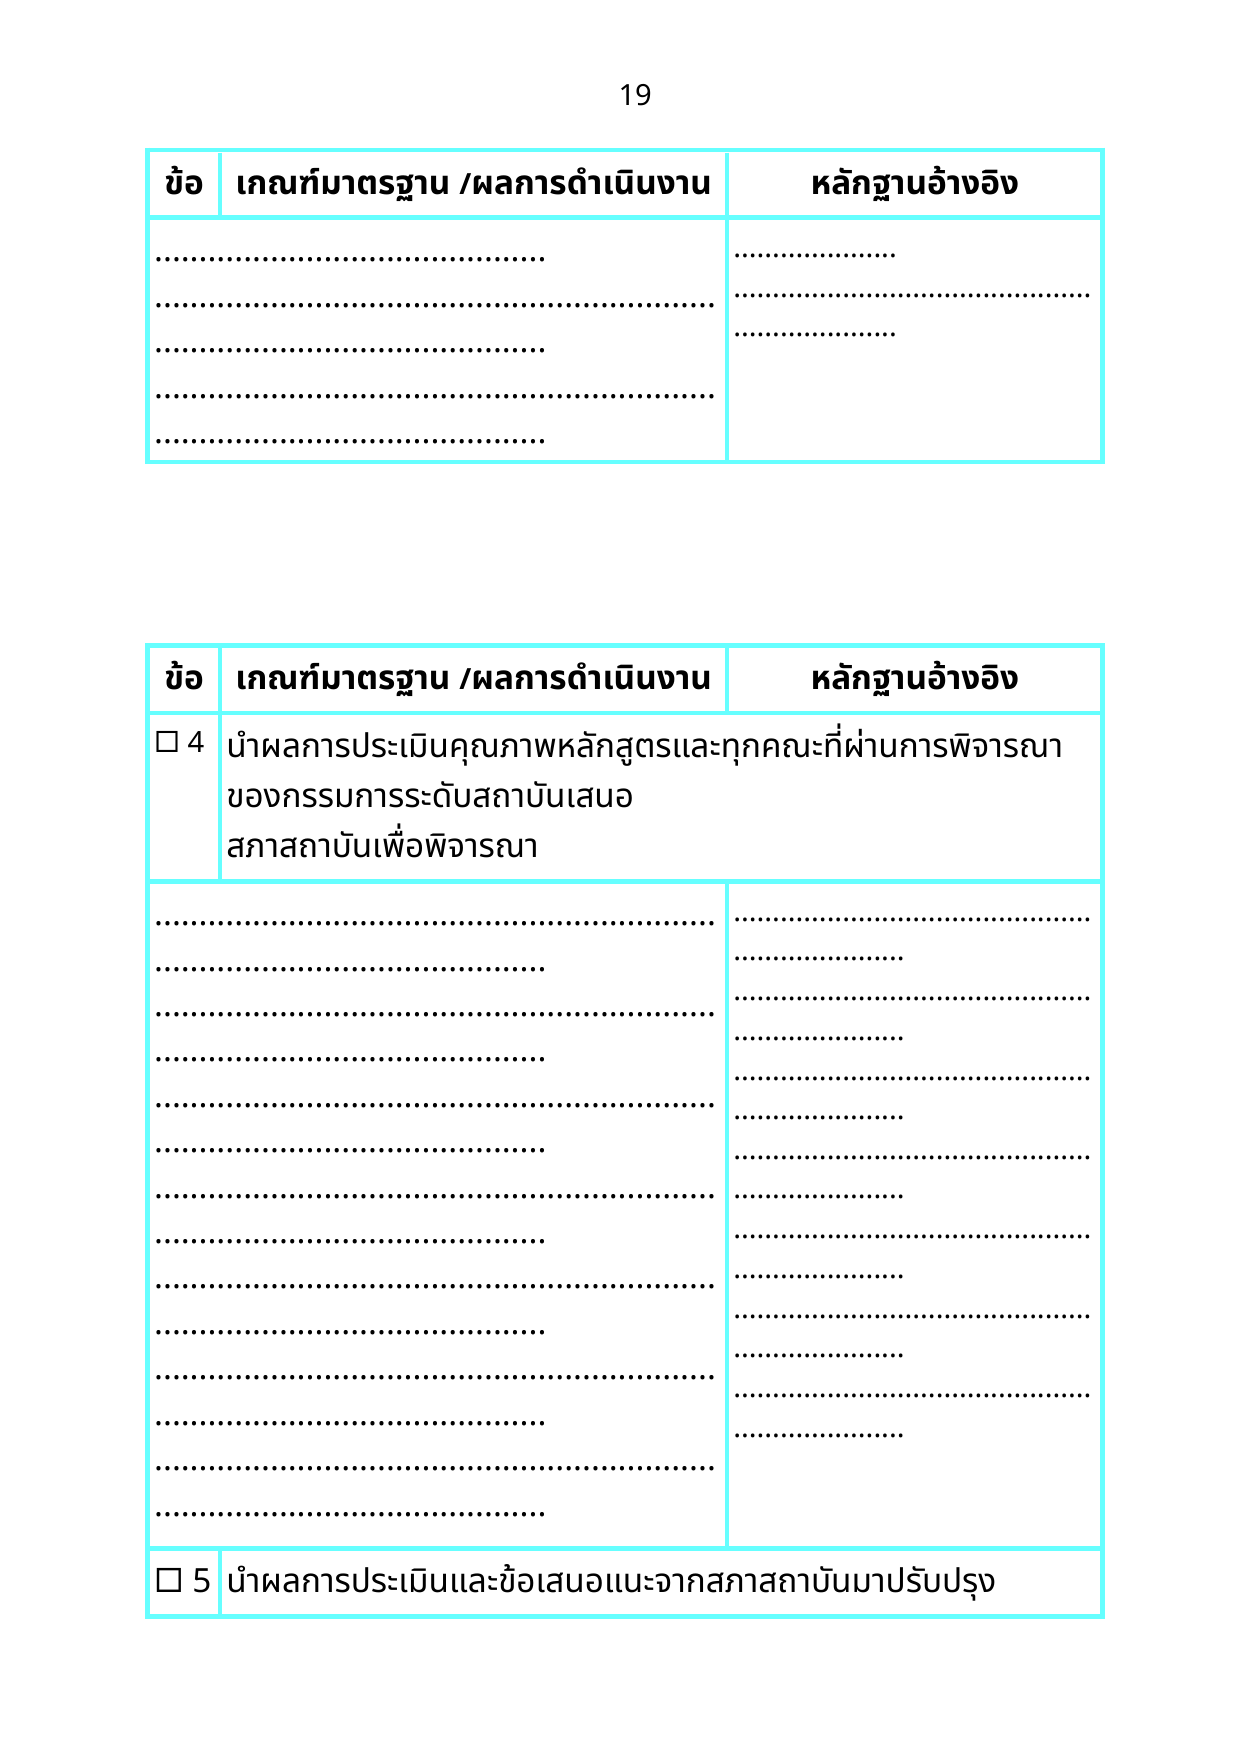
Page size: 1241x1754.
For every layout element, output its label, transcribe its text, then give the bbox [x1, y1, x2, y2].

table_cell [222, 1551, 1100, 1614]
table_header เกณฑ์มาตรฐาน /ผลการดำเนินงาน [222, 152, 727, 215]
table_cell นำผลการประเมินคุณภาพหลักสูตรและทุกคณะที่ผ่านการพิจารณาของกรรมการระดับสถาบันเสนอ สภาสถาบันเพื่อพิจารณา [222, 715, 1100, 879]
table_cell 5 [150, 1551, 218, 1614]
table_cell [150, 220, 725, 459]
table_header เกณฑ์มาตรฐาน /ผลการดำเนินงาน [222, 648, 725, 711]
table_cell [729, 220, 1100, 459]
table_header หลักฐานอ้างอิง [729, 648, 1100, 711]
table_header หลักฐานอ้างอิง [729, 152, 1100, 215]
table_header ข้อ [150, 648, 218, 711]
table_cell .................................................................... .................................................................... .................................................................... .................................................................... .................................................................... .................................................................... .................................................................... [729, 884, 1100, 1546]
table_header ข้อ [150, 152, 220, 215]
table_cell 4 [150, 715, 218, 879]
